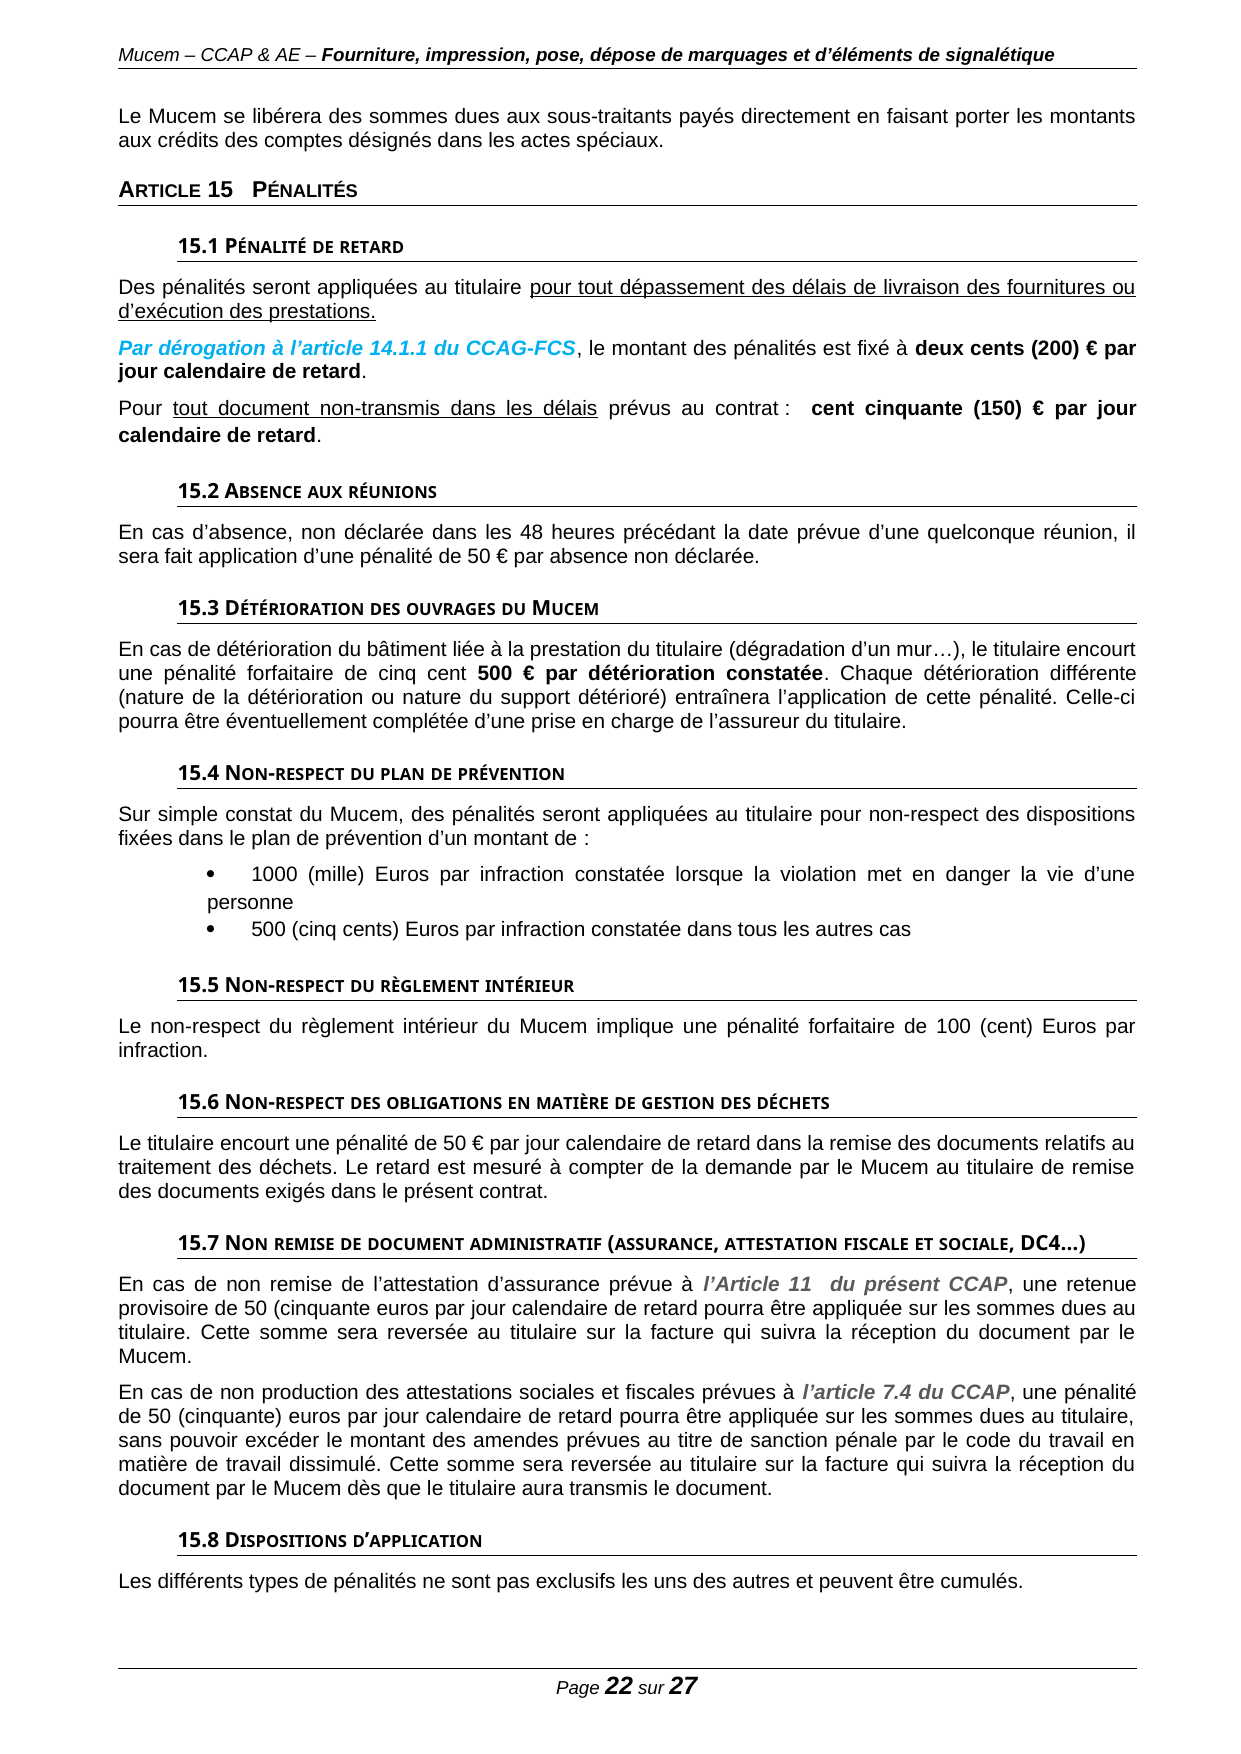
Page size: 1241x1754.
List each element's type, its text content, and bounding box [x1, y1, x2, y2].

text Le non-respect du règlement intérieur du Mucem implique une pénalité forfaitaire de 100 (cent) Euros par infraction. [118, 1014, 1137, 1062]
text Par dérogation à l’article 14.1.1 du CCAG-FCS, le montant des pénalités est fixé à deux cents (200) € par jour calendaire de retard. [118, 335, 1137, 383]
text En cas de non remise de l’attestation d’assurance prévue à l’Article 11 du présent CCAP, une retenue provisoire de 50 (cinquante euros par jour calendaire de retard pourra être appliquée sur les sommes dues au titulaire. Cette somme sera reversée au titulaire sur la facture qui suivra la réception du document par le Mucem. [118, 1272, 1137, 1368]
text Des pénalités seront appliquées au titulaire pour tout dépassement des délais de livraison des fournitures ou d’exécution des prestations. [118, 275, 1137, 323]
subtitle Pénalité de retard [177, 231, 1137, 261]
text Le titulaire encourt une pénalité de 50 € par jour calendaire de retard dans la remise des documents relatifs au traitement des déchets. Le retard est mesuré à compter de la demande par le Mucem au titulaire de remise des documents exigés dans le présent contrat. [118, 1131, 1137, 1203]
subtitle Non remise de document administratif (assurance, attestation fiscale et sociale, DC4…) [177, 1228, 1137, 1258]
subtitle Absence aux réunions [177, 476, 1137, 506]
subtitle Détérioration des ouvrages du Mucem [177, 593, 1137, 623]
subtitle Non-respect des obligations en matière de gestion des déchets [177, 1087, 1137, 1117]
text En cas d’absence, non déclarée dans les 48 heures précédant la date prévue d’une quelconque réunion, il sera fait application d’une pénalité de 50 € par absence non déclarée. [118, 520, 1137, 568]
list 500 (cinq cents) Euros par infraction constatée dans tous les autres cas [207, 917, 1137, 941]
text Les différents types de pénalités ne sont pas exclusifs les uns des autres et peuvent être cumulés. [118, 1569, 1137, 1593]
subtitle Non-respect du plan de prévention [177, 758, 1137, 788]
text Sur simple constat du Mucem, des pénalités seront appliquées au titulaire pour non-respect des dispositions fixées dans le plan de prévention d’un montant de : [118, 802, 1137, 849]
list Pour tout document non-transmis dans les délais prévus au contrat : cent cinquante (150) € par jour calendaire de retard. [118, 396, 1137, 447]
subtitle Pénalités [118, 176, 1137, 205]
text Le Mucem se libérera des sommes dues aux sous-traitants payés directement en faisant porter les montants aux crédits des comptes désignés dans les actes spéciaux. [118, 103, 1137, 151]
list 1000 (mille) Euros par infraction constatée lorsque la violation met en danger la vie d’une personne [207, 862, 1137, 914]
subtitle Dispositions d’application [177, 1525, 1137, 1555]
text En cas de non production des attestations sociales et fiscales prévues à l’article 7.4 du CCAP, une pénalité de 50 (cinquante) euros par jour calendaire de retard pourra être appliquée sur les sommes dues au titulaire, sans pouvoir excéder le montant des amendes prévues au titre de sanction pénale par le code du travail en matière de travail dissimulé. Cette somme sera reversée au titulaire sur la facture qui suivra la réception du document par le Mucem dès que le titulaire aura transmis le document. [118, 1380, 1137, 1500]
text En cas de détérioration du bâtiment liée à la prestation du titulaire (dégradation d’un mur…), le titulaire encourt une pénalité forfaitaire de cinq cent 500 € par détérioration constatée. Chaque détérioration différente (nature de la détérioration ou nature du support détérioré) entraînera l’application de cette pénalité. Celle-ci pourra être éventuellement complétée d’une prise en charge de l’assureur du titulaire. [118, 637, 1137, 733]
subtitle Non-respect du règlement intérieur [177, 970, 1137, 1000]
